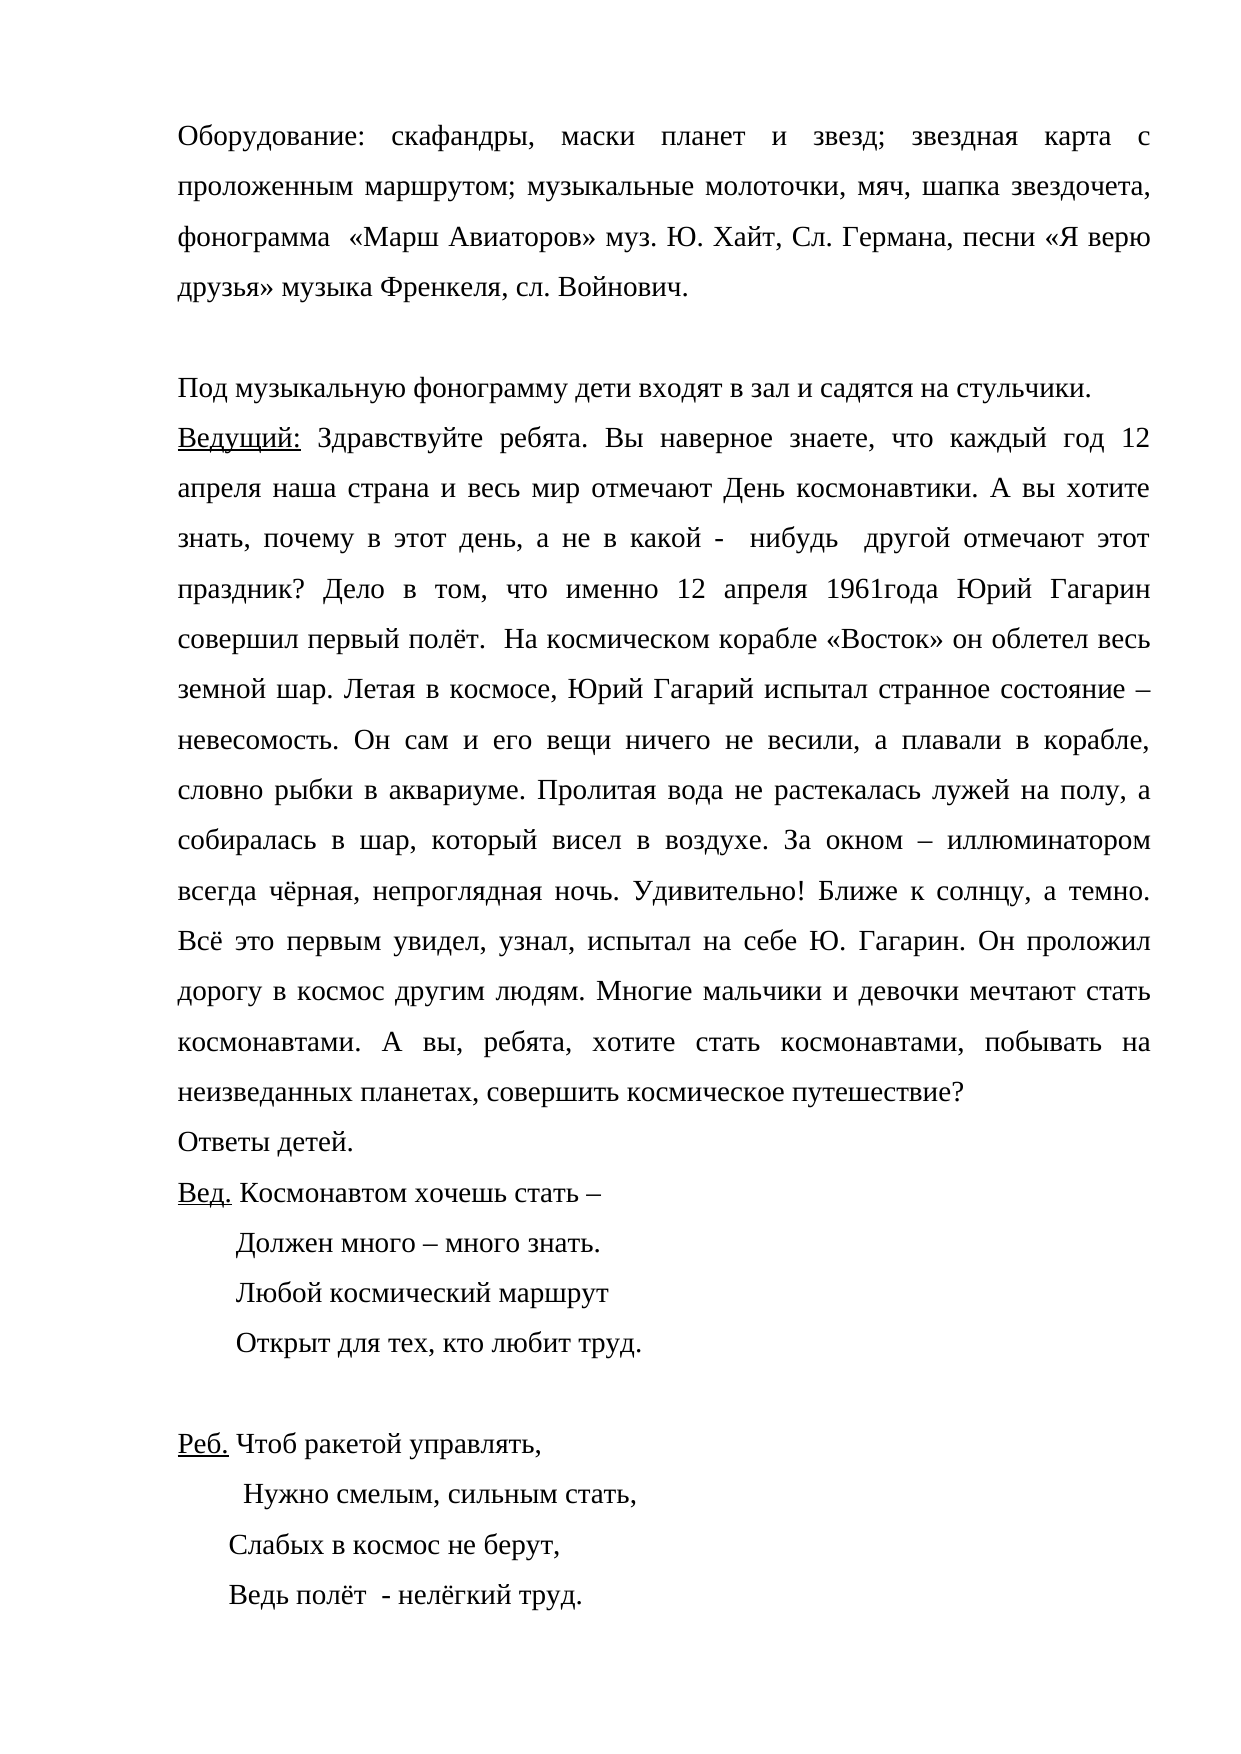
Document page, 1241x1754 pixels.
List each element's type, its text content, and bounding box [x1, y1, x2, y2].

text Вед. Космонавтом хочешь стать – [177, 1175, 1152, 1208]
text Под музыкальную фонограмму дети входят в зал и садятся на стульчики. [177, 370, 1152, 403]
text Оборудование: скафандры, маски планет и звезд; звездная карта с проложенным маршрутом; музыкальные молоточки, мяч, шапка звездочета, фонограмма «Марш Авиаторов» муз. Ю. Хайт, Сл. Германа, песни «Я верю друзья» музыка Френкеля, сл. Войнович. [177, 118, 1152, 303]
text Нужно смелым, сильным стать, [177, 1477, 1152, 1510]
text Слабых в космос не берут, [177, 1527, 1152, 1560]
text Любой космический маршрут [177, 1275, 1152, 1309]
text Ведущий: Здравствуйте ребята. Вы наверное знаете, что каждый год 12 апреля наша страна и весь мир отмечают День космонавтики. А вы хотите знать, почему в этот день, а не в какой - нибудь другой отмечают этот праздник? Дело в том, что именно 12 апреля 1961года Юрий Гагарин совершил первый полёт. На космическом корабле «Восток» он облетел весь земной шар. Летая в космосе, Юрий Гагарий испытал странное состояние – невесомость. Он сам и его вещи ничего не весили, а плавали в корабле, словно рыбки в аквариуме. Пролитая вода не растекалась лужей на полу, а собиралась в шар, который висел в воздухе. За окном – иллюминатором всегда чёрная, непроглядная ночь. Удивительно! Ближе к солнцу, а темно. Всё это первым увидел, узнал, испытал на себе Ю. Гагарин. Он проложил дорогу в космос другим людям. Многие мальчики и девочки мечтают стать космонавтами. А вы, ребята, хотите стать космонавтами, побывать на неизведанных планетах, совершить космическое путешествие? [177, 420, 1152, 1108]
text Открыт для тех, кто любит труд. [177, 1326, 1152, 1359]
text Должен много – много знать. [177, 1225, 1152, 1258]
text Ведь полёт - нелёгкий труд. [177, 1577, 1152, 1611]
text Реб. Чтоб ракетой управлять, [177, 1426, 1152, 1460]
text Ответы детей. [177, 1124, 1152, 1158]
